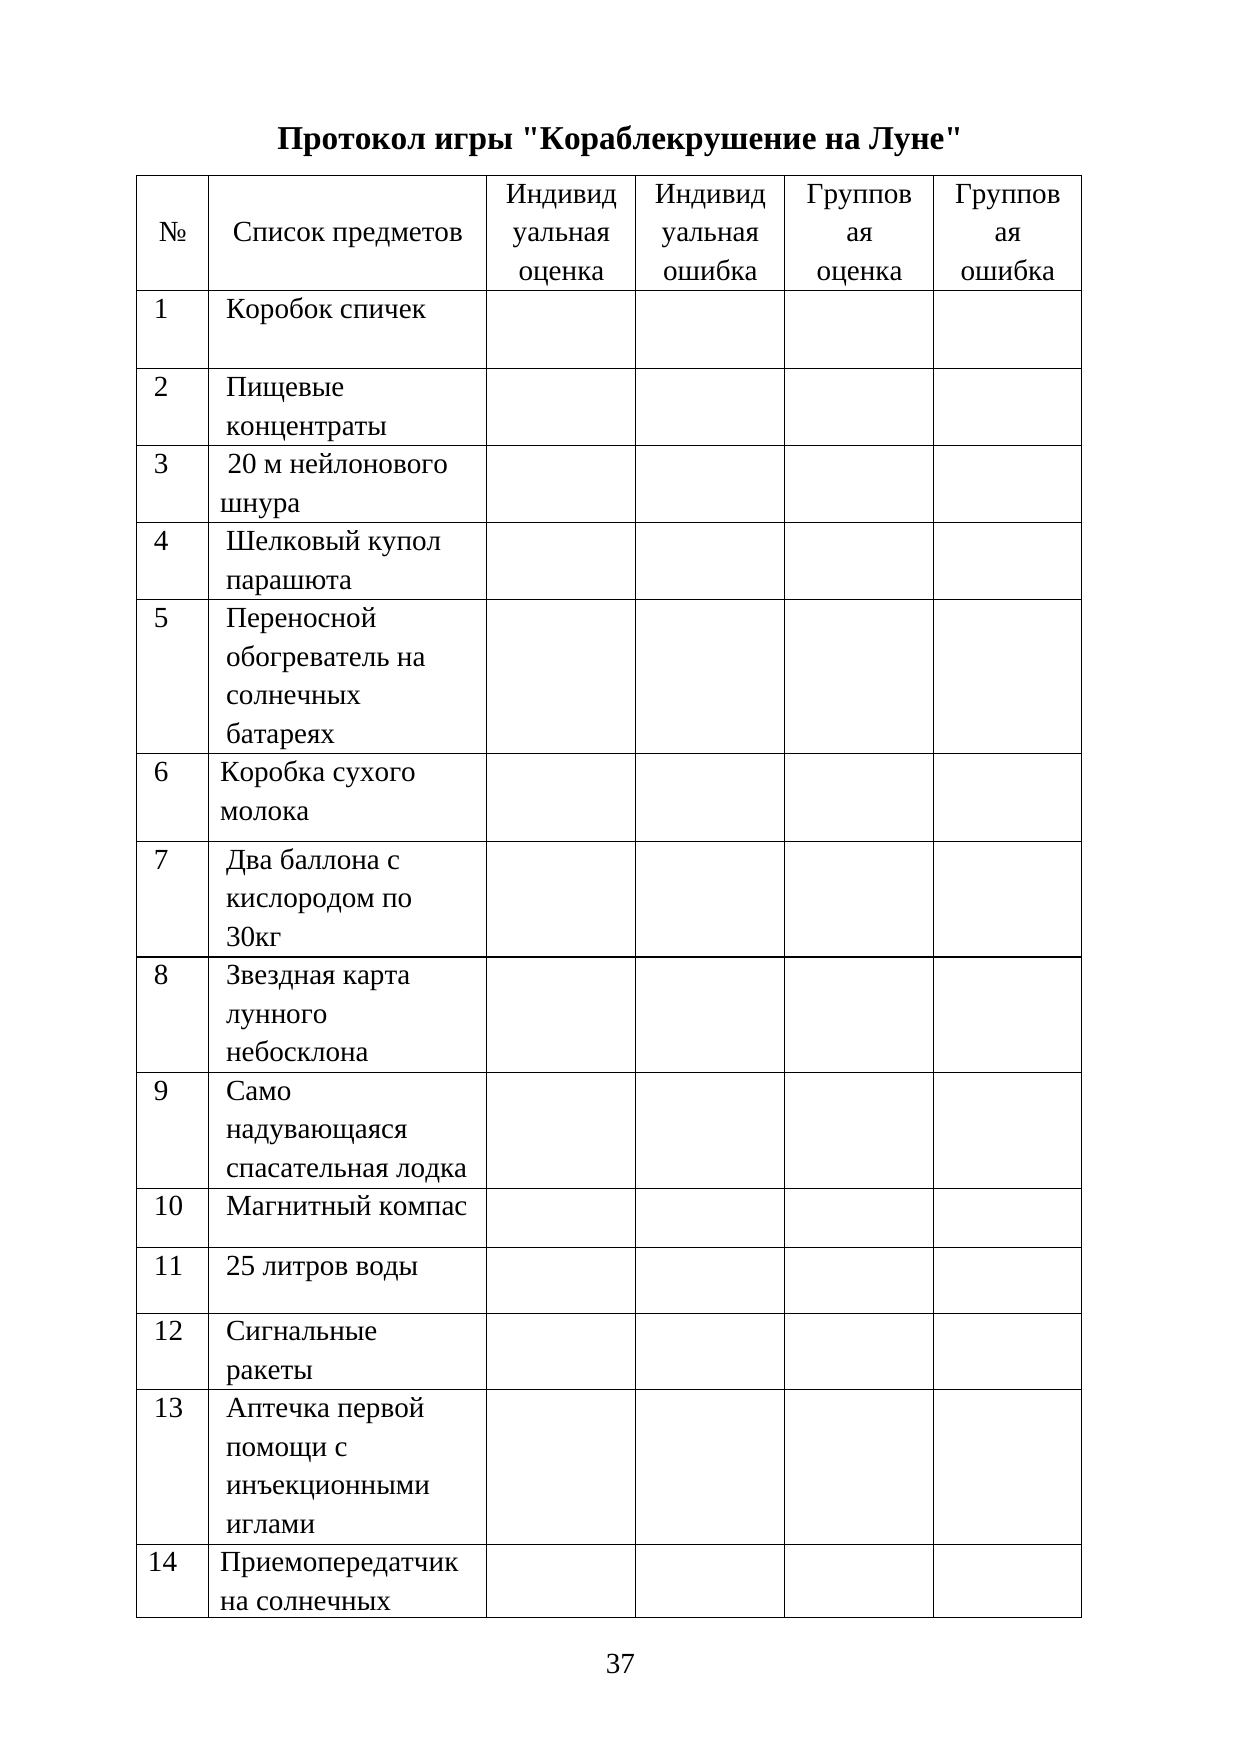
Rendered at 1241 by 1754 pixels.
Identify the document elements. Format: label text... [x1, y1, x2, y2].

table_cell 3 [137, 446, 208, 522]
table_cell 13 [137, 1390, 208, 1543]
table_cell 11 [137, 1248, 208, 1312]
table_cell [487, 1189, 635, 1247]
table_cell [636, 1390, 784, 1543]
table_cell [934, 1390, 1081, 1543]
table_cell [785, 1314, 933, 1389]
table_cell [636, 369, 784, 445]
table_cell 1 [137, 291, 208, 368]
table_cell [785, 1545, 933, 1617]
table_cell [636, 446, 784, 522]
table_cell 7 [137, 842, 208, 956]
table_cell [487, 446, 635, 522]
table_cell [487, 600, 635, 753]
table_cell [785, 958, 933, 1072]
table_cell [636, 958, 784, 1072]
table_cell [785, 1073, 933, 1187]
table_cell 12 [137, 1314, 208, 1389]
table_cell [209, 1545, 486, 1617]
table_cell [785, 1390, 933, 1543]
table_cell Аптечка первой помощи с инъекционными иглами [209, 1390, 486, 1543]
table_cell [636, 842, 784, 956]
table_header № [137, 176, 208, 290]
table_cell [934, 523, 1081, 599]
table_cell Два баллона с кислородом по 30кг [209, 842, 486, 956]
table_cell [785, 523, 933, 599]
table_cell [785, 291, 933, 368]
table_cell [636, 1189, 784, 1247]
table_cell [934, 842, 1081, 956]
table_cell [487, 842, 635, 956]
table_cell Само надувающаяся спасательная лодка [209, 1073, 486, 1187]
table_cell [636, 1073, 784, 1187]
table_cell 8 [137, 958, 208, 1072]
table_cell [487, 291, 635, 368]
table_cell [934, 958, 1081, 1072]
table_cell [487, 958, 635, 1072]
table_header Список предметов [209, 176, 486, 290]
table_cell Коробок спичек [209, 291, 486, 368]
table_cell 25 литров воды [209, 1248, 486, 1312]
table_cell [785, 369, 933, 445]
table_cell Магнитный компас [209, 1189, 486, 1247]
table_cell [934, 754, 1081, 841]
table_cell [636, 1545, 784, 1617]
table_cell [487, 369, 635, 445]
table_cell 4 [137, 523, 208, 599]
table_cell [934, 1248, 1081, 1312]
table_cell [785, 754, 933, 841]
table_cell [487, 1390, 635, 1543]
table_cell 20 м нейлонового шнура [209, 446, 486, 522]
table_cell [785, 600, 933, 753]
table_cell [487, 1248, 635, 1312]
table_cell [934, 1189, 1081, 1247]
table_cell 10 [137, 1189, 208, 1247]
table_header Групповая оценка [785, 176, 933, 290]
table_cell [934, 1073, 1081, 1187]
text Протокол игры "Кораблекрушение на Луне" [154, 118, 1087, 156]
table_cell Сигнальные ракеты [209, 1314, 486, 1389]
table_header Индивидуальная оценка [487, 176, 635, 290]
table_cell [636, 291, 784, 368]
table_cell 9 [137, 1073, 208, 1187]
table_cell [636, 1314, 784, 1389]
table_cell [934, 1314, 1081, 1389]
table_cell Пищевые концентраты [209, 369, 486, 445]
table_cell [636, 754, 784, 841]
table_cell [636, 600, 784, 753]
table_cell [487, 1545, 635, 1617]
table_cell [487, 523, 635, 599]
table_cell 14 [137, 1545, 208, 1617]
table_cell Шелковый купол парашюта [209, 523, 486, 599]
table_header Индивидуальная ошибка [636, 176, 784, 290]
table_cell [636, 523, 784, 599]
table_cell [934, 1545, 1081, 1617]
table_cell [934, 446, 1081, 522]
table_cell [785, 446, 933, 522]
table_cell [487, 754, 635, 841]
table_cell Звездная карта лунного небосклона [209, 958, 486, 1072]
table_cell [934, 369, 1081, 445]
table_cell Коробка сухого молока [209, 754, 486, 841]
table_cell [487, 1314, 635, 1389]
table_cell 5 [137, 600, 208, 753]
table_cell [785, 1189, 933, 1247]
table_cell [487, 1073, 635, 1187]
table_cell 2 [137, 369, 208, 445]
table_cell [785, 842, 933, 956]
table_header Групповая ошибка [934, 176, 1081, 290]
table_cell [785, 1248, 933, 1312]
table_cell [934, 600, 1081, 753]
table_cell [636, 1248, 784, 1312]
table_cell Переносной обогреватель на солнечных батареях [209, 600, 486, 753]
table_cell [934, 291, 1081, 368]
table_cell 6 [137, 754, 208, 841]
